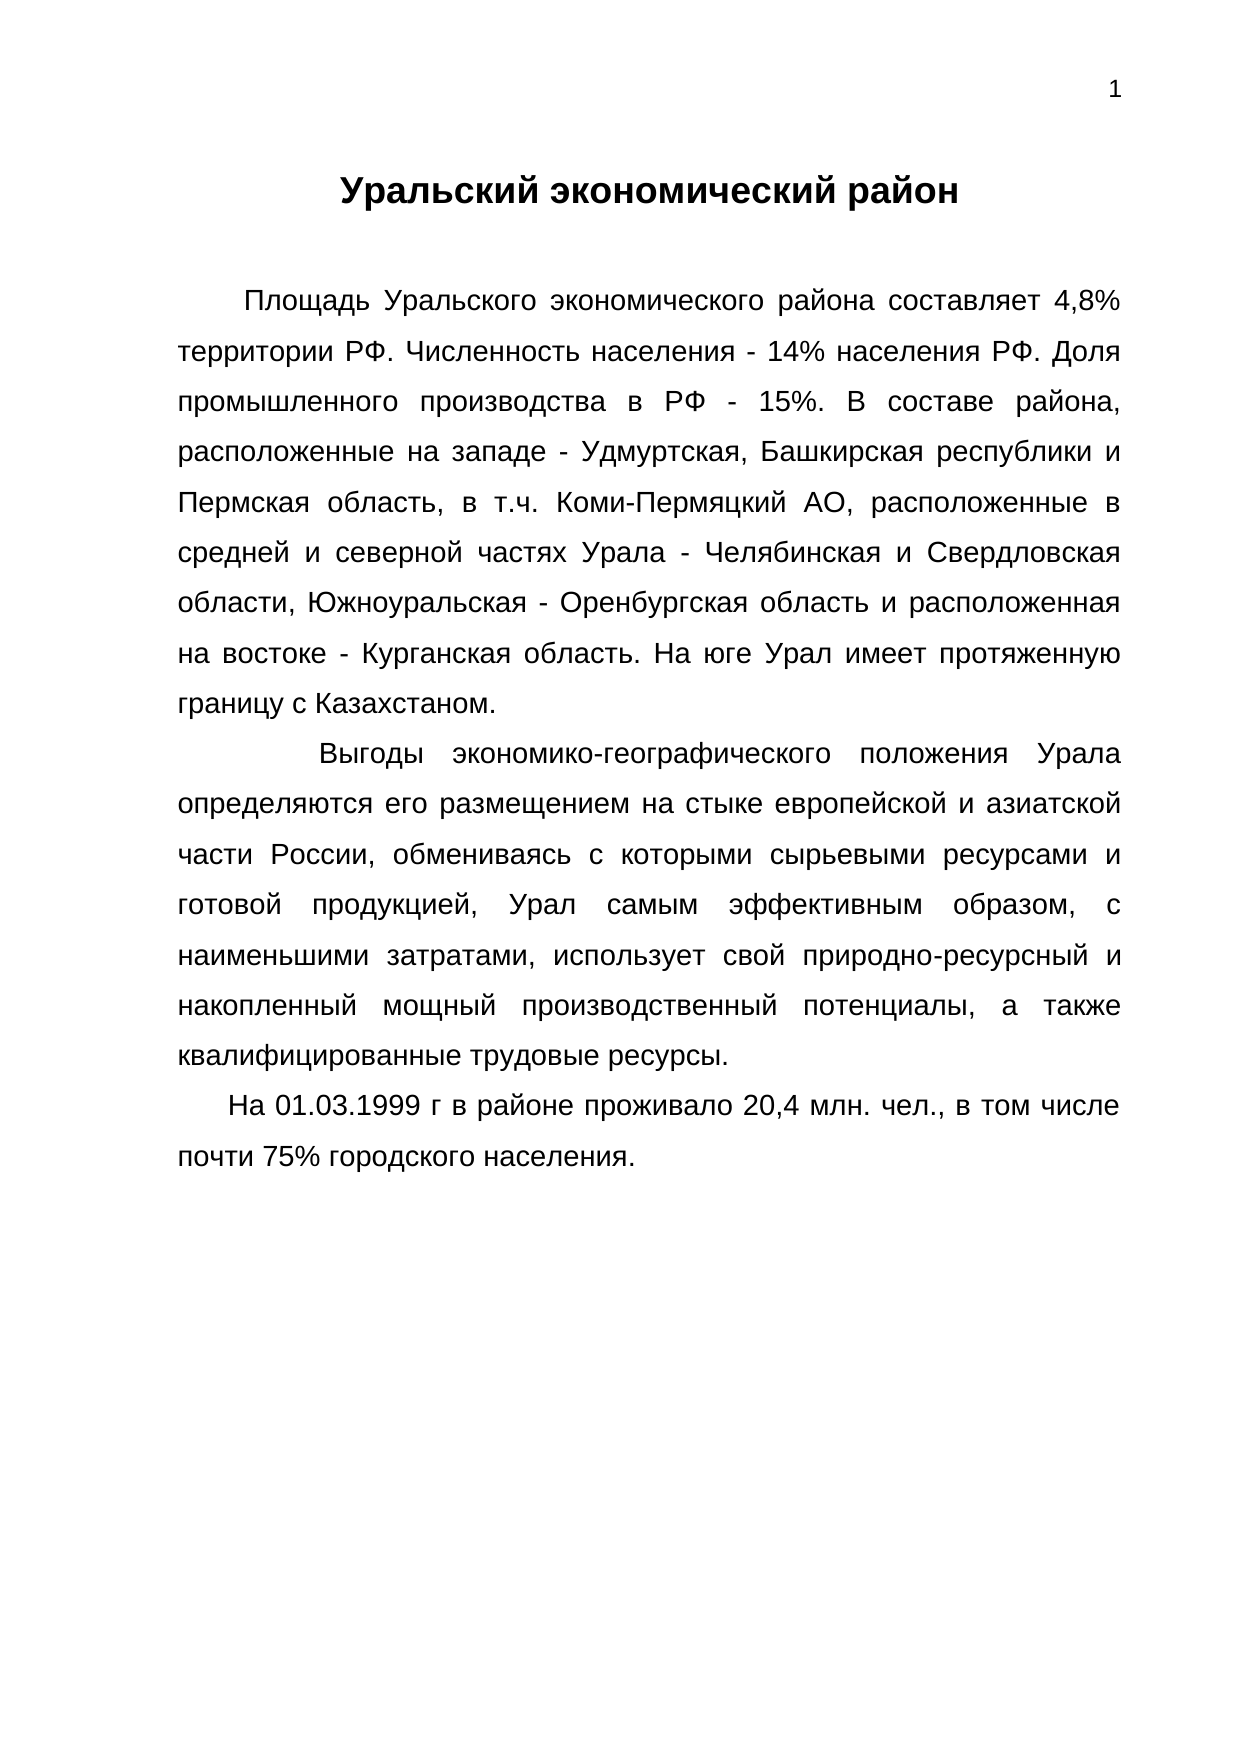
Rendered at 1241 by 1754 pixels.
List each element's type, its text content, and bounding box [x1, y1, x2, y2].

subtitle Уральский экономический район [177, 168, 1122, 212]
text Выгоды экономико-географического положения Урала определяются его размещением на стыке европейской и азиатской части России, обмениваясь с которыми сырьевыми ресурсами и готовой продукцией, Урал самым эффективным образом, с наименьшими затратами, использует свой природно-ресурсный и накопленный мощный производственный потенциалы, а также квалифицированные трудовые ресурсы. [177, 736, 1122, 1072]
text На 01.03.1999 г в районе проживало 20,4 млн. чел., в том числе почти 75% городского населения. [177, 1088, 1122, 1172]
text Площадь Уральского экономического района составляет 4,8% территории РФ. Численность населения - 14% населения РФ. Доля промышленного производства в РФ - 15%. В составе района, расположенные на западе - Удмуртская, Башкирская республики и Пермская область, в т.ч. Коми-Пермяцкий АО, расположенные в средней и северной частях Урала - Челябинская и Свердловская области, Южноуральская - Оренбургская область и расположенная на востоке - Курганская область. На юге Урал имеет протяженную границу с Казахстаном. [177, 283, 1122, 719]
